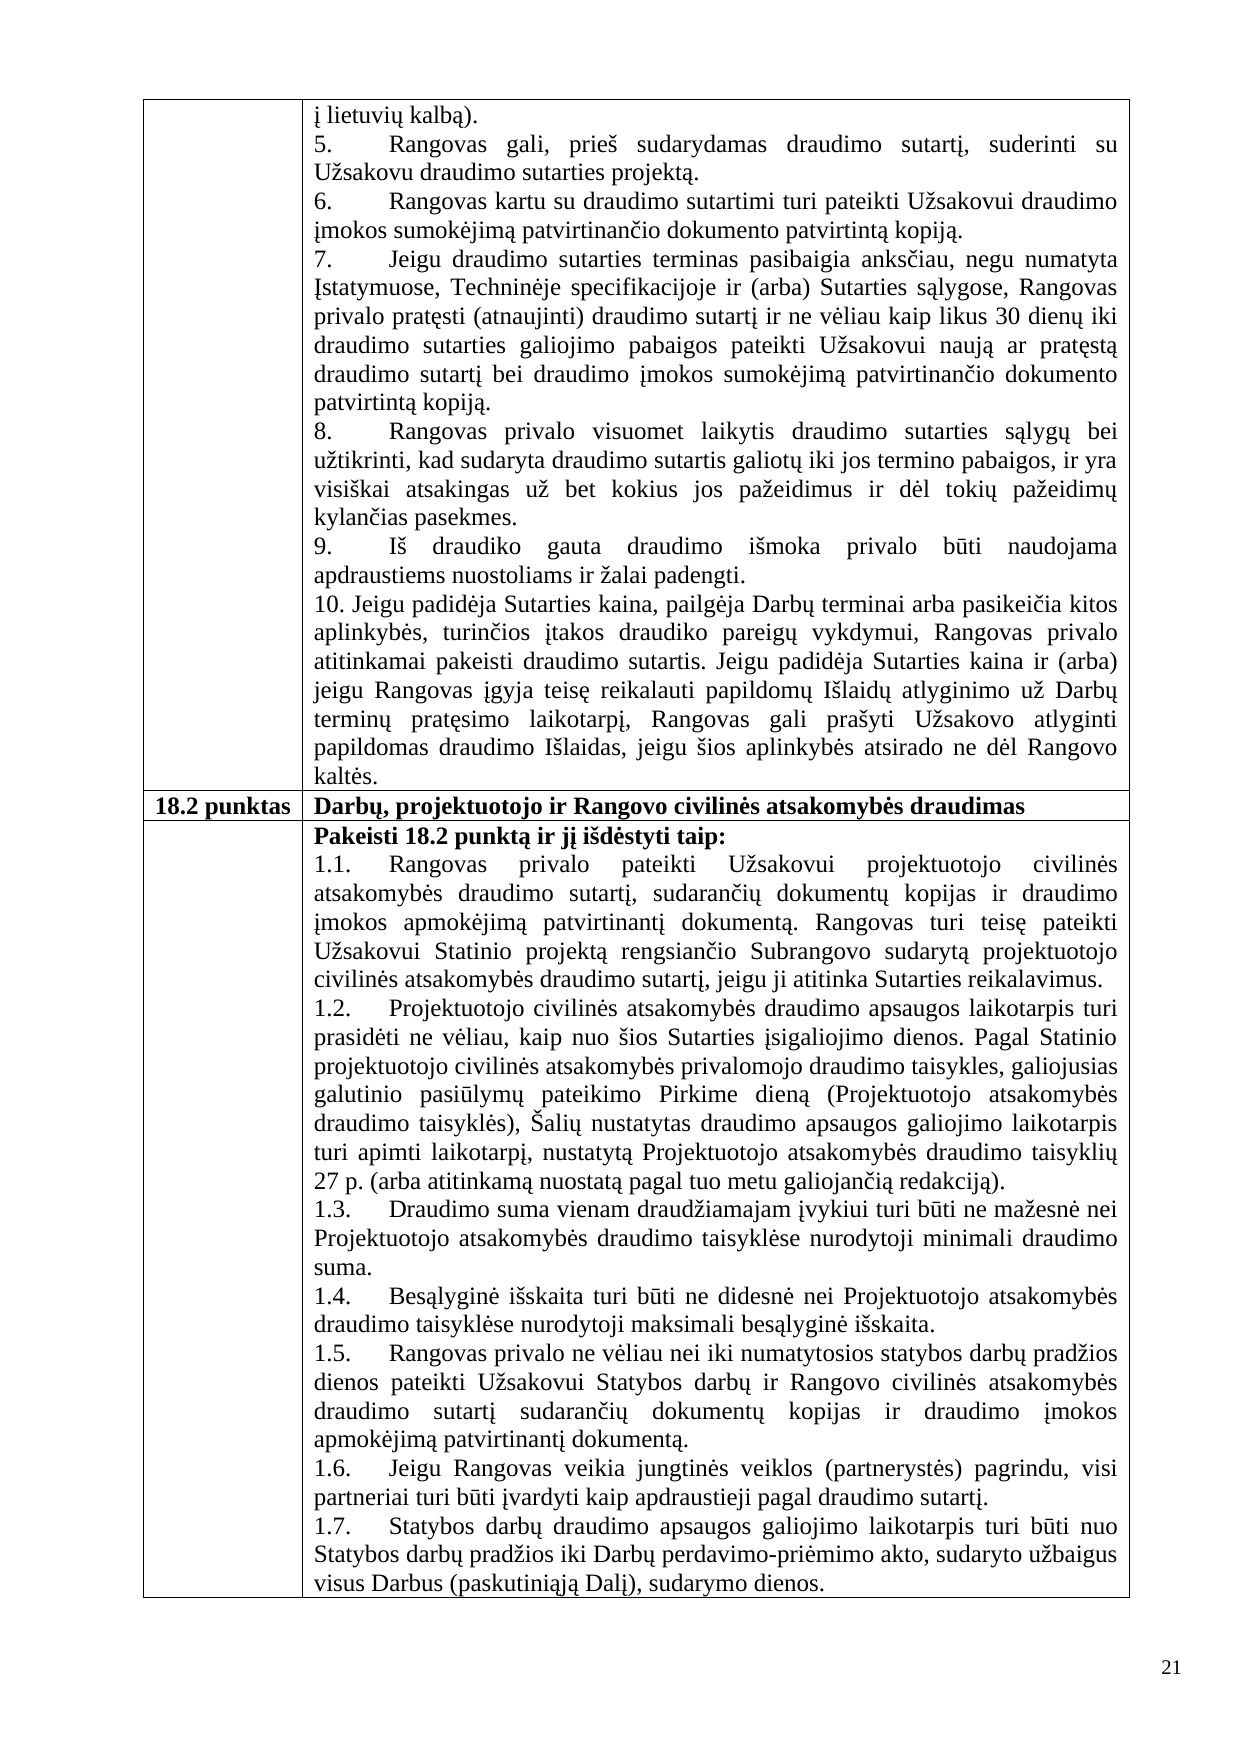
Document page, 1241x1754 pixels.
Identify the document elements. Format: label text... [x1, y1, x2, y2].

table_cell Darbų, projektuotojo ir Rangovo civilinės atsakomybės draudimas [303, 791, 1129, 820]
table_cell [144, 100, 302, 790]
table_cell 18.2 punktas [144, 791, 302, 820]
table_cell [303, 821, 1129, 1597]
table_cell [303, 100, 1129, 790]
table_cell [144, 821, 302, 1597]
